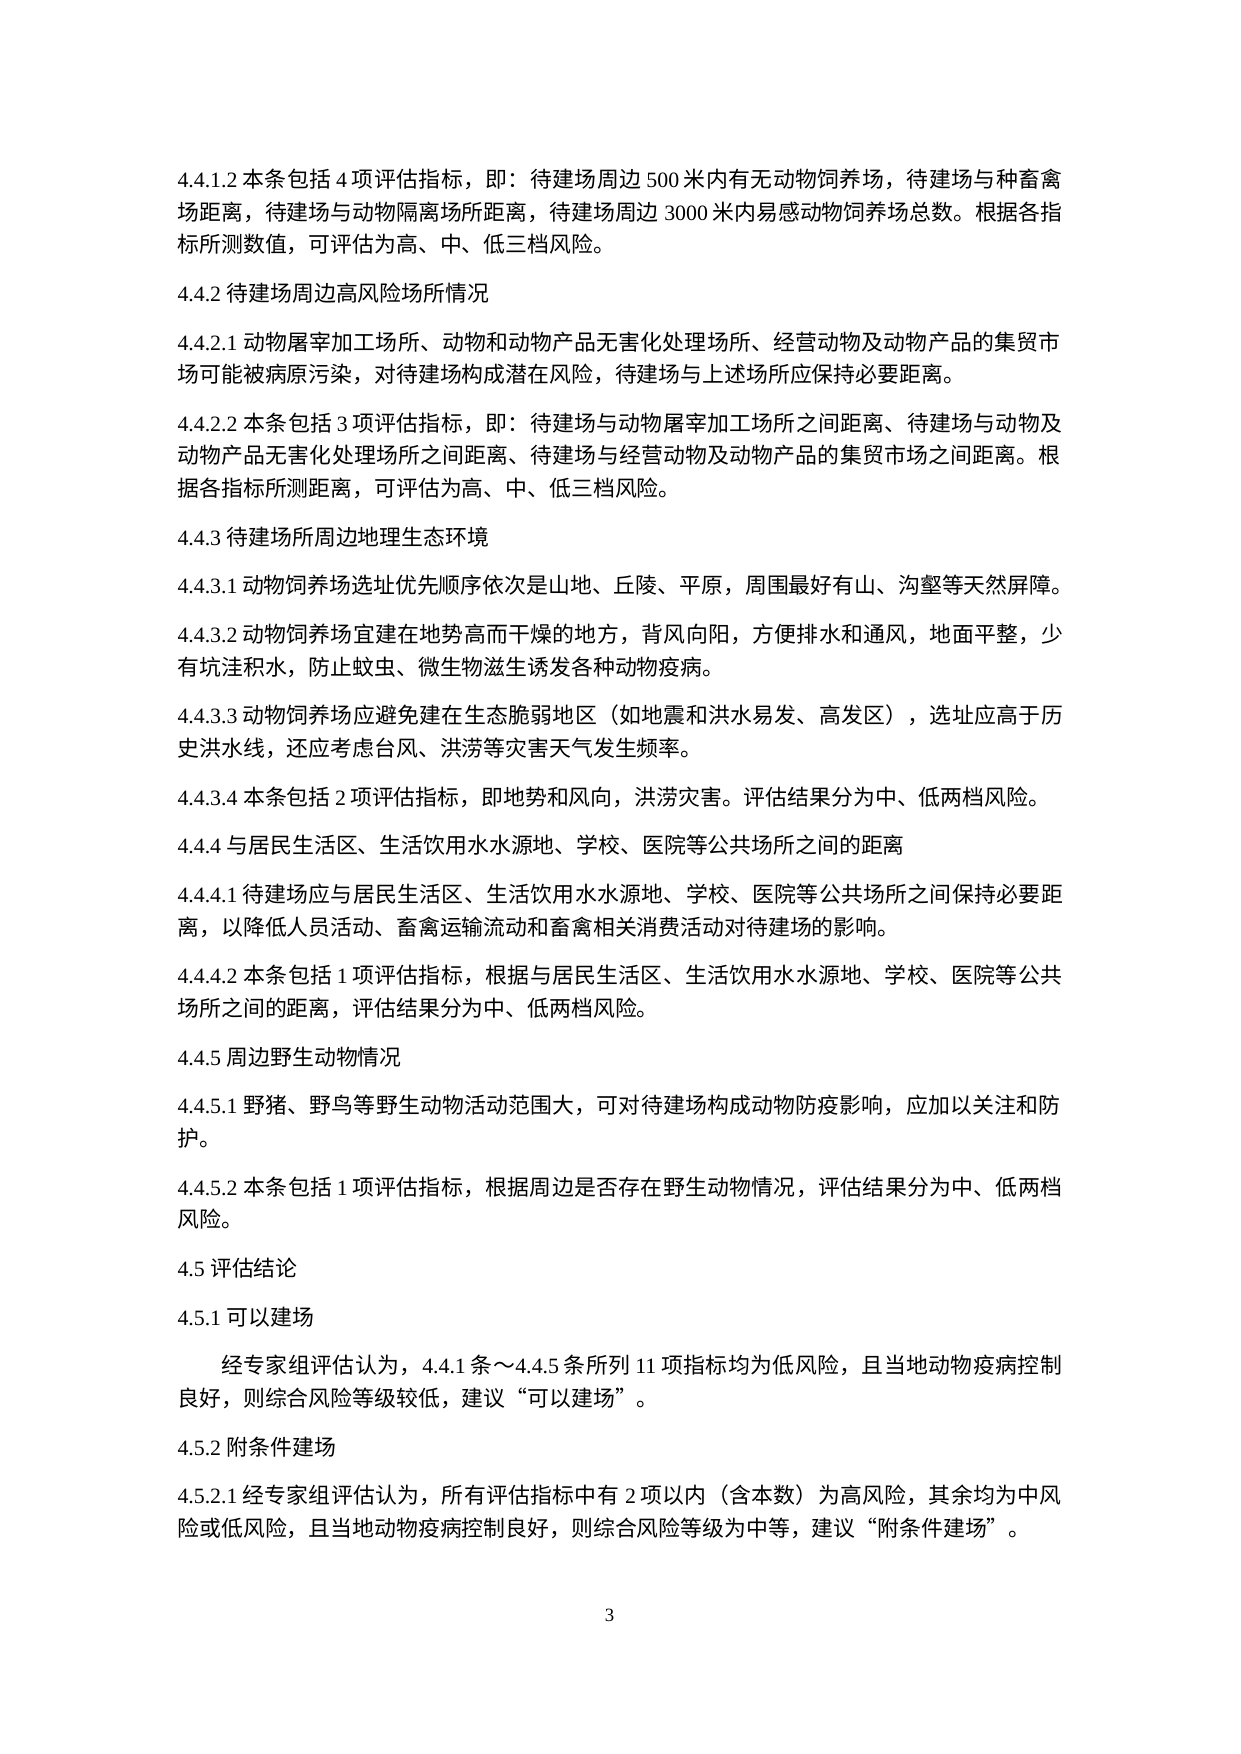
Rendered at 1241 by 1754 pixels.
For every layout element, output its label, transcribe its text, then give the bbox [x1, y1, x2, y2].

text 经专家组评估认为，4.4.1条～4.4.5条所列11项指标均为低风险，且当地动物疫病控制良好，则综合风险等级较低，建议“可以建场”。 [177, 1348, 1063, 1413]
list 4.4.3.2动物饲养场宜建在地势高而干燥的地方，背风向阳，方便排水和通风，地面平整，少有坑洼积水，防止蚊虫、微生物滋生诱发各种动物疫病。 [177, 617, 1063, 682]
list 4.4.4.2 本条包括1项评估指标，根据与居民生活区、生活饮用水水源地、学校、医院等公共场所之间的距离，评估结果分为中、低两档风险。 [177, 958, 1063, 1023]
list 4.4.3.4 本条包括2项评估指标，即地势和风向，洪涝灾害。评估结果分为中、低两档风险。 [177, 779, 1063, 812]
list 4.4.3 待建场所周边地理生态环境 [177, 519, 1063, 552]
list 4.5.2.1经专家组评估认为，所有评估指标中有2项以内（含本数）为高风险，其余均为中风险或低风险，且当地动物疫病控制良好，则综合风险等级为中等，建议“附条件建场”。 [177, 1478, 1063, 1543]
list 4.5 评估结论 [177, 1251, 1063, 1283]
list 4.4.2 待建场周边高风险场所情况 [177, 276, 1063, 308]
list 4.4.5.1 野猪、野鸟等野生动物活动范围大，可对待建场构成动物防疫影响，应加以关注和防护。 [177, 1088, 1063, 1153]
list 4.4.2.1 动物屠宰加工场所、动物和动物产品无害化处理场所、经营动物及动物产品的集贸市场可能被病原污染，对待建场构成潜在风险，待建场与上述场所应保持必要距离。 [177, 324, 1063, 389]
list 4.5.1 可以建场 [177, 1299, 1063, 1332]
list 4.4.3.1动物饲养场选址优先顺序依次是山地、丘陵、平原，周围最好有山、沟壑等天然屏障。 [177, 568, 1063, 601]
list 4.4.3.3动物饲养场应避免建在生态脆弱地区（如地震和洪水易发、高发区），选址应高于历史洪水线，还应考虑台风、洪涝等灾害天气发生频率。 [177, 698, 1063, 763]
list 4.4.2.2 本条包括3项评估指标，即：待建场与动物屠宰加工场所之间距离、待建场与动物及动物产品无害化处理场所之间距离、待建场与经营动物及动物产品的集贸市场之间距离。根据各指标所测距离，可评估为高、中、低三档风险。 [177, 406, 1063, 503]
list 4.4.5.2 本条包括1项评估指标，根据周边是否存在野生动物情况，评估结果分为中、低两档风险。 [177, 1169, 1063, 1234]
list 4.4.5 周边野生动物情况 [177, 1039, 1063, 1072]
list 4.4.4 与居民生活区、生活饮用水水源地、学校、医院等公共场所之间的距离 [177, 828, 1063, 861]
list 4.4.4.1待建场应与居民生活区、生活饮用水水源地、学校、医院等公共场所之间保持必要距离，以降低人员活动、畜禽运输流动和畜禽相关消费活动对待建场的影响。 [177, 877, 1063, 942]
list 4.5.2 附条件建场 [177, 1429, 1063, 1462]
list 4.4.1.2本条包括4项评估指标，即：待建场周边500米内有无动物饲养场，待建场与种畜禽场距离，待建场与动物隔离场所距离，待建场周边3000米内易感动物饲养场总数。根据各指标所测数值，可评估为高、中、低三档风险。 [177, 162, 1063, 259]
